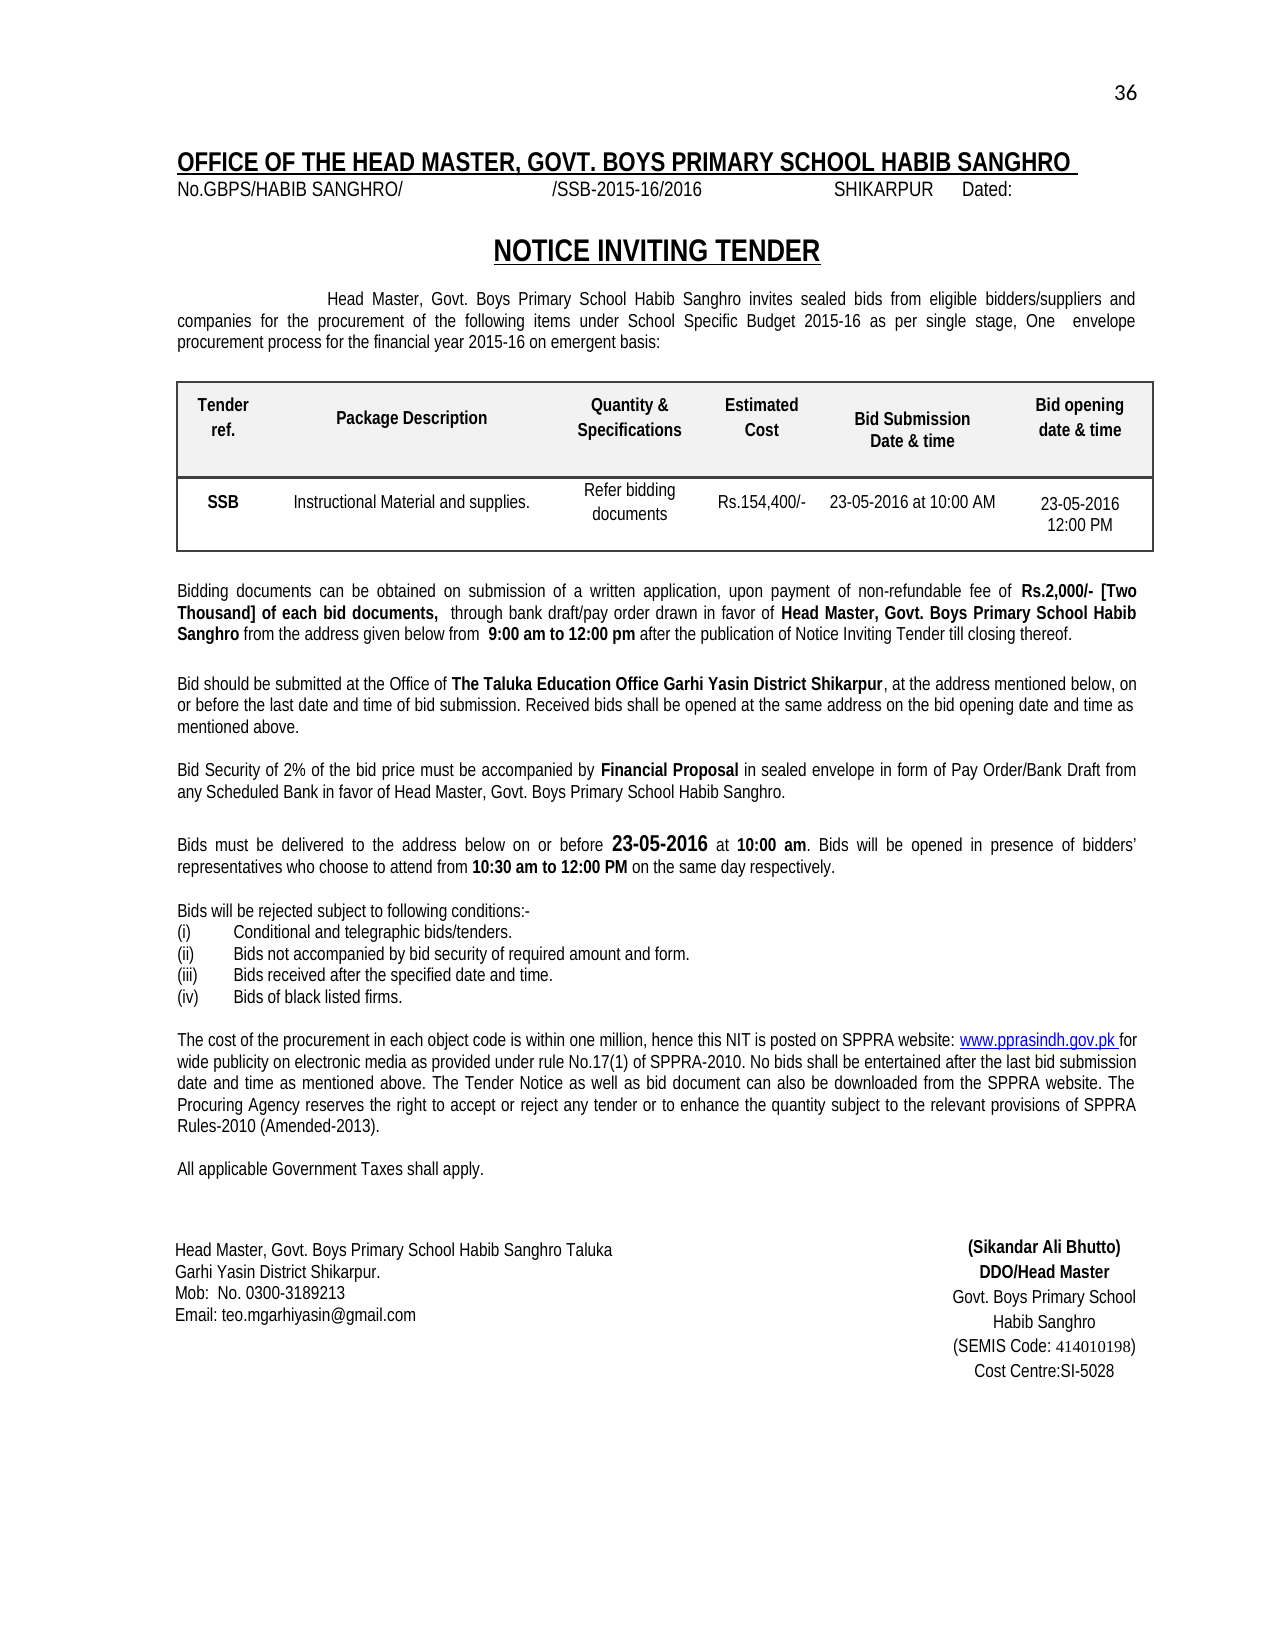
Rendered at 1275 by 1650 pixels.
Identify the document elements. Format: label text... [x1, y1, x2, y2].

text OFFICE OF THE HEAD MASTER, GOVT. BOYS PRIMARY SCHOOL HABIB SANGHRO [177, 146, 1137, 177]
text Head Master, Govt. Boys Primary School Habib Sanghro invites sealed bids from eligible bidders/suppliers and companies for the procurement of the following items under School Specific Budget 2015-16 as per single stage, One envelope procurement process for the financial year 2015-16 on emergent basis: [177, 288, 1137, 353]
text Bidding documents can be obtained on submission of a written application, upon payment of non-refundable fee of Rs.2,000/- [Two Thousand] of each bid documents, through bank draft/pay order drawn in favor of Head Master, Govt. Boys Primary School Habib Sanghro from the address given below from 9:00 am to 12:00 pm after the publication of Notice Inviting Tender till closing thereof. [177, 580, 1137, 645]
text Bid should be submitted at the Office of The Taluka Education Office Garhi Yasin District Shikarpur, at the address mentioned below, on or before the last date and time of bid submission. Received bids shall be opened at the same address on the bid opening date and time as mentioned above. [177, 673, 1137, 737]
table_cell Refer bidding documents [554, 479, 705, 549]
table_cell SSB [178, 479, 269, 549]
table_cell 23-05-2016 at 10:00 AM [818, 479, 1007, 549]
list Bids of black listed firms. [177, 986, 1137, 1007]
table_header Package Description [269, 383, 554, 476]
table_cell Rs.154,400/- [705, 479, 818, 549]
table_header Tender ref. [178, 383, 269, 476]
text No.GBPS/HABIB SANGHRO/ /SSB-2015-16/2016 SHIKARPUR Dated: [177, 177, 1137, 201]
table_header Bid Submission Date & time [818, 383, 1007, 476]
table_header Estimated Cost [705, 383, 818, 476]
text The cost of the procurement in each object code is within one million, hence this NIT is posted on SPPRA website: www.pprasindh.gov.pk for wide publicity on electronic media as provided under rule No.17(1) of SPPRA-2010. No bids shall be entertained after the last bid submission date and time as mentioned above. The Tender Notice as well as bid document can also be downloaded from the SPPRA website. The Procuring Agency reserves the right to accept or reject any tender or to enhance the quantity subject to the relevant provisions of SPPRA Rules-2010 (Amended-2013). [177, 1029, 1137, 1137]
text Bid Security of 2% of the bid price must be accompanied by Financial Proposal in sealed envelope in form of Pay Order/Bank Draft from any Scheduled Bank in favor of Head Master, Govt. Boys Primary School Habib Sanghro. [177, 759, 1137, 802]
text NOTICE INVITING TENDER [177, 232, 1137, 268]
list Bids received after the specified date and time. [177, 964, 1137, 986]
list Bids not accompanied by bid security of required amount and form. [177, 943, 1137, 964]
text All applicable Government Taxes shall apply. [177, 1158, 1137, 1180]
text Bids will be rejected subject to following conditions:- [177, 899, 1137, 921]
table_cell 23-05-2016 12:00 PM [1007, 479, 1152, 549]
text Bids must be delivered to the address below on or before 23-05-2016 at 10:00 am. Bids will be opened in presence of bidders’ representatives who choose to attend from 10:30 am to 12:00 PM on the same day respectively. [177, 830, 1137, 878]
table_cell Instructional Material and supplies. [269, 479, 554, 549]
table_header Quantity & Specifications [554, 383, 705, 476]
list Conditional and telegraphic bids/tenders. [177, 921, 1137, 943]
table_header Bid opening date & time [1007, 383, 1152, 476]
